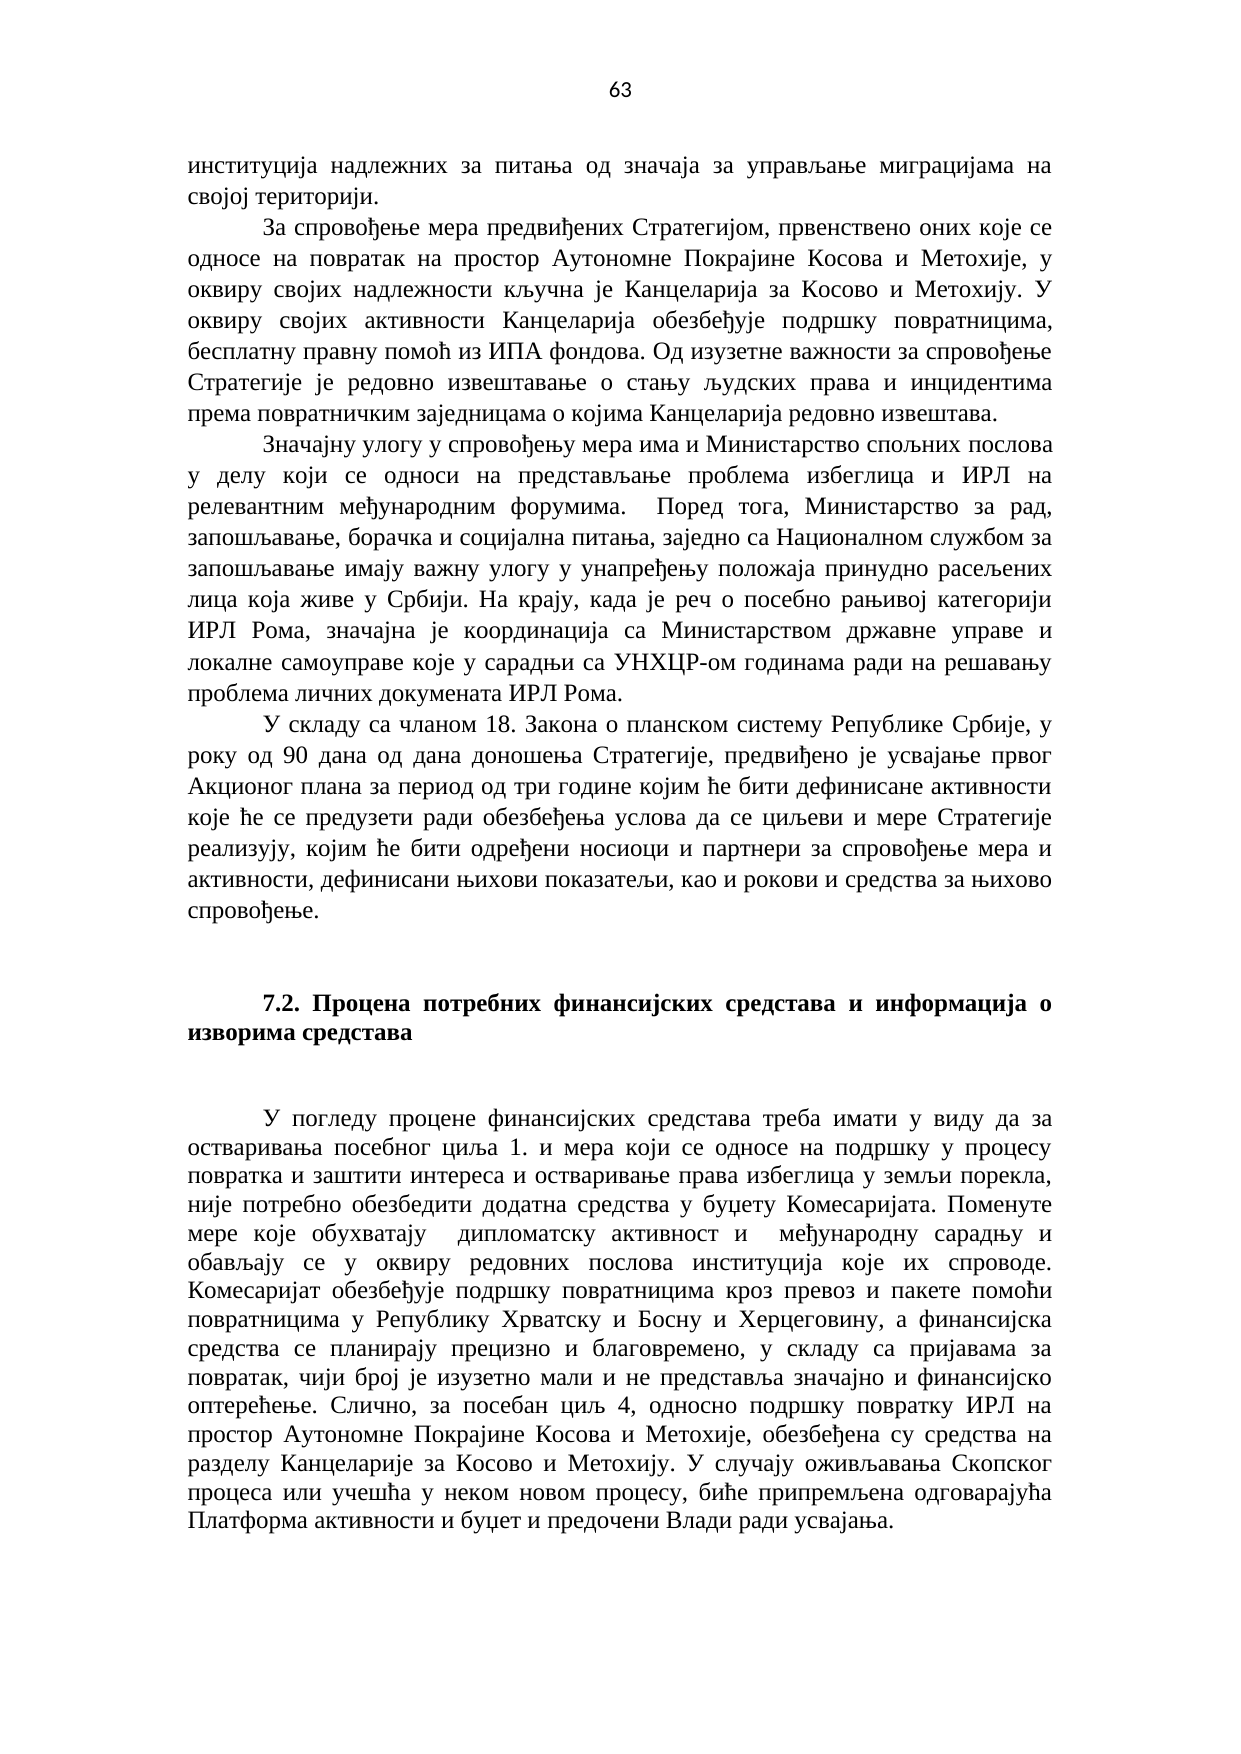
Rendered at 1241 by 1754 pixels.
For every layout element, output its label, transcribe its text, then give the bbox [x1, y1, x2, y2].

text У погледу процене финансијских средстава треба имати у виду да за остваривања посебног циља 1. и мера који се односе на подршку у процесу повратка и заштити интереса и остваривање права избеглица у земљи порекла, није потребно обезбедити додатна средства у буџету Комесаријата. Поменуте мере које обухватају дипломатску активност и међународну сарадњу и обављају се у оквиру редовних послова институција које их спроводе. Комесаријат обезбеђује подршку повратницима кроз превоз и пакете помоћи повратницима у Републику Хрватску и Босну и Херцеговину, а финансијска средства се планирају прецизно и благовремено, у складу са пријавама за повратак, чији број је изузетно мали и не представља значајно и финансијско оптерећење. Слично, за посебан циљ 4, односно подршку повратку ИРЛ на простор Аутономне Покрајине Косова и Метохије, обезбеђена су средства на разделу Канцеларије за Косово и Метохију. У случају оживљавања Скопског процеса или учешћа у неком новом процесу, биће припремљена одговарајућа Платформа активности и буџет и предочени Влади ради усвајања. [187, 1103, 1053, 1534]
text За спровођење мера предвиђених Стратегијом, првенствено оних које се односе на повратак на простор Аутономне Покрајине Косова и Метохије, у оквиру својих надлежности кључна је Канцеларија за Косово и Метохију. У оквиру својих активности Канцеларија обезбеђује подршку повратницима, бесплатну правну помоћ из ИПА фондова. Од изузетне важности за спровођење Стратегије је редовно извештавање о стању људских права и инцидентима према повратничким заједницама о којима Канцеларија редовно извештава. [187, 212, 1053, 427]
text Значајну улогу у спровођењу мера има и Министарство спољних послова у делу кoји се односи на представљање проблема избеглица и ИРЛ на релевантним међународним форумима. Поред тога, Министарство за рад, запошљавање, борачка и социјална питања, заједно са Националном службом за запошљавање имају важну улогу у унапређењу положаја принудно расељених лица која живе у Србији. На крају, када је реч о посебно рањивој категорији ИРЛ Рома, значајна је координација са Министарством државне управе и локалне самоуправе које у сарадњи са УНХЦР-ом годинама ради на решавању проблема личних докумената ИРЛ Рома. [187, 429, 1053, 706]
text У складу са чланом 18. Закона о планском систему Републике Србије, у року од 90 дана од дана доношења Стратегије, предвиђено је усвајање првог Акционог плана за период од три године којим ће бити дефинисане активности које ће се предузети ради обезбеђења услова да се циљеви и мере Стратегије реализују, којим ће бити одређени носиоци и партнери за спровођење мера и активности, дефинисани њихови показатељи, као и рокови и средства за њихово спровођење. [187, 709, 1053, 924]
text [187, 150, 1053, 210]
text 7.2. Процена потребних финансијских средстава и информација о изворима средстава [187, 988, 1053, 1046]
